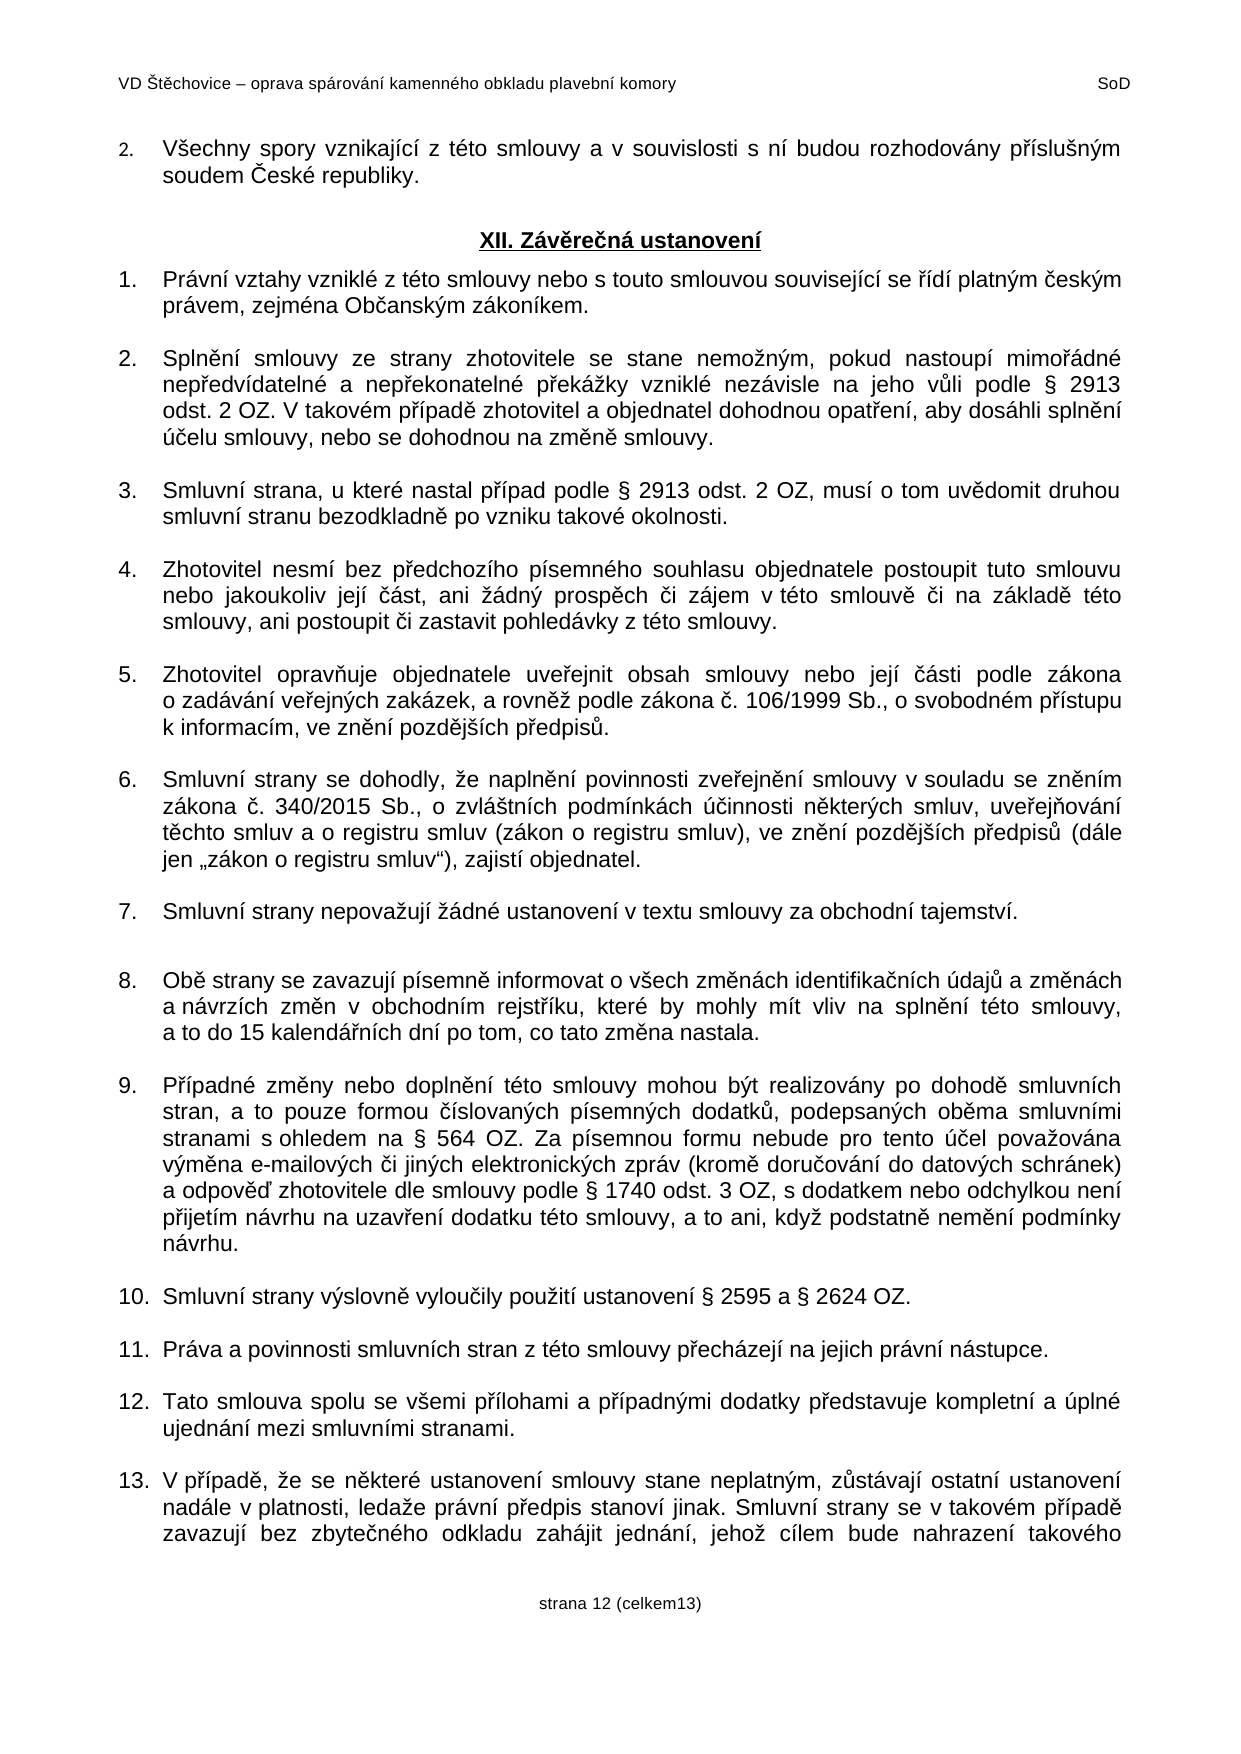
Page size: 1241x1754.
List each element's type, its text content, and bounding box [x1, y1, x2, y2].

text Právní vztahy vzniklé z této smlouvy nebo s touto smlouvou související se řídí platným českým právem, zejména Občanským zákoníkem. [118, 266, 1122, 318]
text Obě strany se zavazují písemně informovat o všech změnách identifikačních údajů a změnách a návrzích změn v obchodním rejstříku, které by mohly mít vliv na splnění této smlouvy, a to do 15 kalendářních dní po tom, co tato změna nastala. [118, 967, 1122, 1046]
text Zhotovitel opravňuje objednatele uveřejnit obsah smlouvy nebo její části podle zákona o zadávání veřejných zakázek, a rovněž podle zákona č. 106/1999 Sb., o svobodném přístupu k informacím, ve znění pozdějších předpisů. [118, 661, 1122, 740]
text Závěrečná ustanovení [118, 227, 1122, 253]
text Smluvní strany výslovně vyloučily použití ustanovení § 2595 a § 2624 OZ. [118, 1283, 1122, 1309]
text Splnění smlouvy ze strany zhotovitele se stane nemožným, pokud nastoupí mimořádné nepředvídatelné a nepřekonatelné překážky vzniklé nezávisle na jeho vůli podle § 2913 odst. 2 OZ. V takovém případě zhotovitel a objednatel dohodnou opatření, aby dosáhli splnění účelu smlouvy, nebo se dohodnou na změně smlouvy. [118, 345, 1122, 450]
text Tato smlouva spolu se všemi přílohami a případnými dodatky představuje kompletní a úplné ujednání mezi smluvními stranami. [118, 1388, 1122, 1441]
text Smluvní strany se dohodly, že naplnění povinnosti zveřejnění smlouvy v souladu se zněním zákona č. 340/2015 Sb., o zvláštních podmínkách účinnosti některých smluv, uveřejňování těchto smluv a o registru smluv (zákon o registru smluv), ve znění pozdějších předpisů (dále jen „zákon o registru smluv“), zajistí objednatel. [118, 766, 1122, 872]
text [118, 1467, 1122, 1546]
text Smluvní strany nepovažují žádné ustanovení v textu smlouvy za obchodní tajemství. [118, 898, 1122, 924]
text Zhotovitel nesmí bez předchozího písemného souhlasu objednatele postoupit tuto smlouvu nebo jakoukoliv její část, ani žádný prospěch či zájem v této smlouvě či na základě této smlouvy, ani postoupit či zastavit pohledávky z této smlouvy. [118, 556, 1122, 635]
text Případné změny nebo doplnění této smlouvy mohou být realizovány po dohodě smluvních stran, a to pouze formou číslovaných písemných dodatků, podepsaných oběma smluvními stranami s ohledem na § 564 OZ. Za písemnou formu nebude pro tento účel považována výměna e-mailových či jiných elektronických zpráv (kromě doručování do datových schránek) a odpověď zhotovitele dle smlouvy podle § 1740 odst. 3 OZ, s dodatkem nebo odchylkou není přijetím návrhu na uzavření dodatku této smlouvy, a to ani, když podstatně nemění podmínky návrhu. [118, 1072, 1122, 1256]
text Všechny spory vznikající z této smlouvy a v souvislosti s ní budou rozhodovány příslušným soudem České republiky. [118, 135, 1122, 188]
text Práva a povinnosti smluvních stran z této smlouvy přecházejí na jejich právní nástupce. [118, 1336, 1122, 1362]
text Smluvní strana, u které nastal případ podle § 2913 odst. 2 OZ, musí o tom uvědomit druhou smluvní stranu bezodkladně po vzniku takové okolnosti. [118, 477, 1122, 529]
